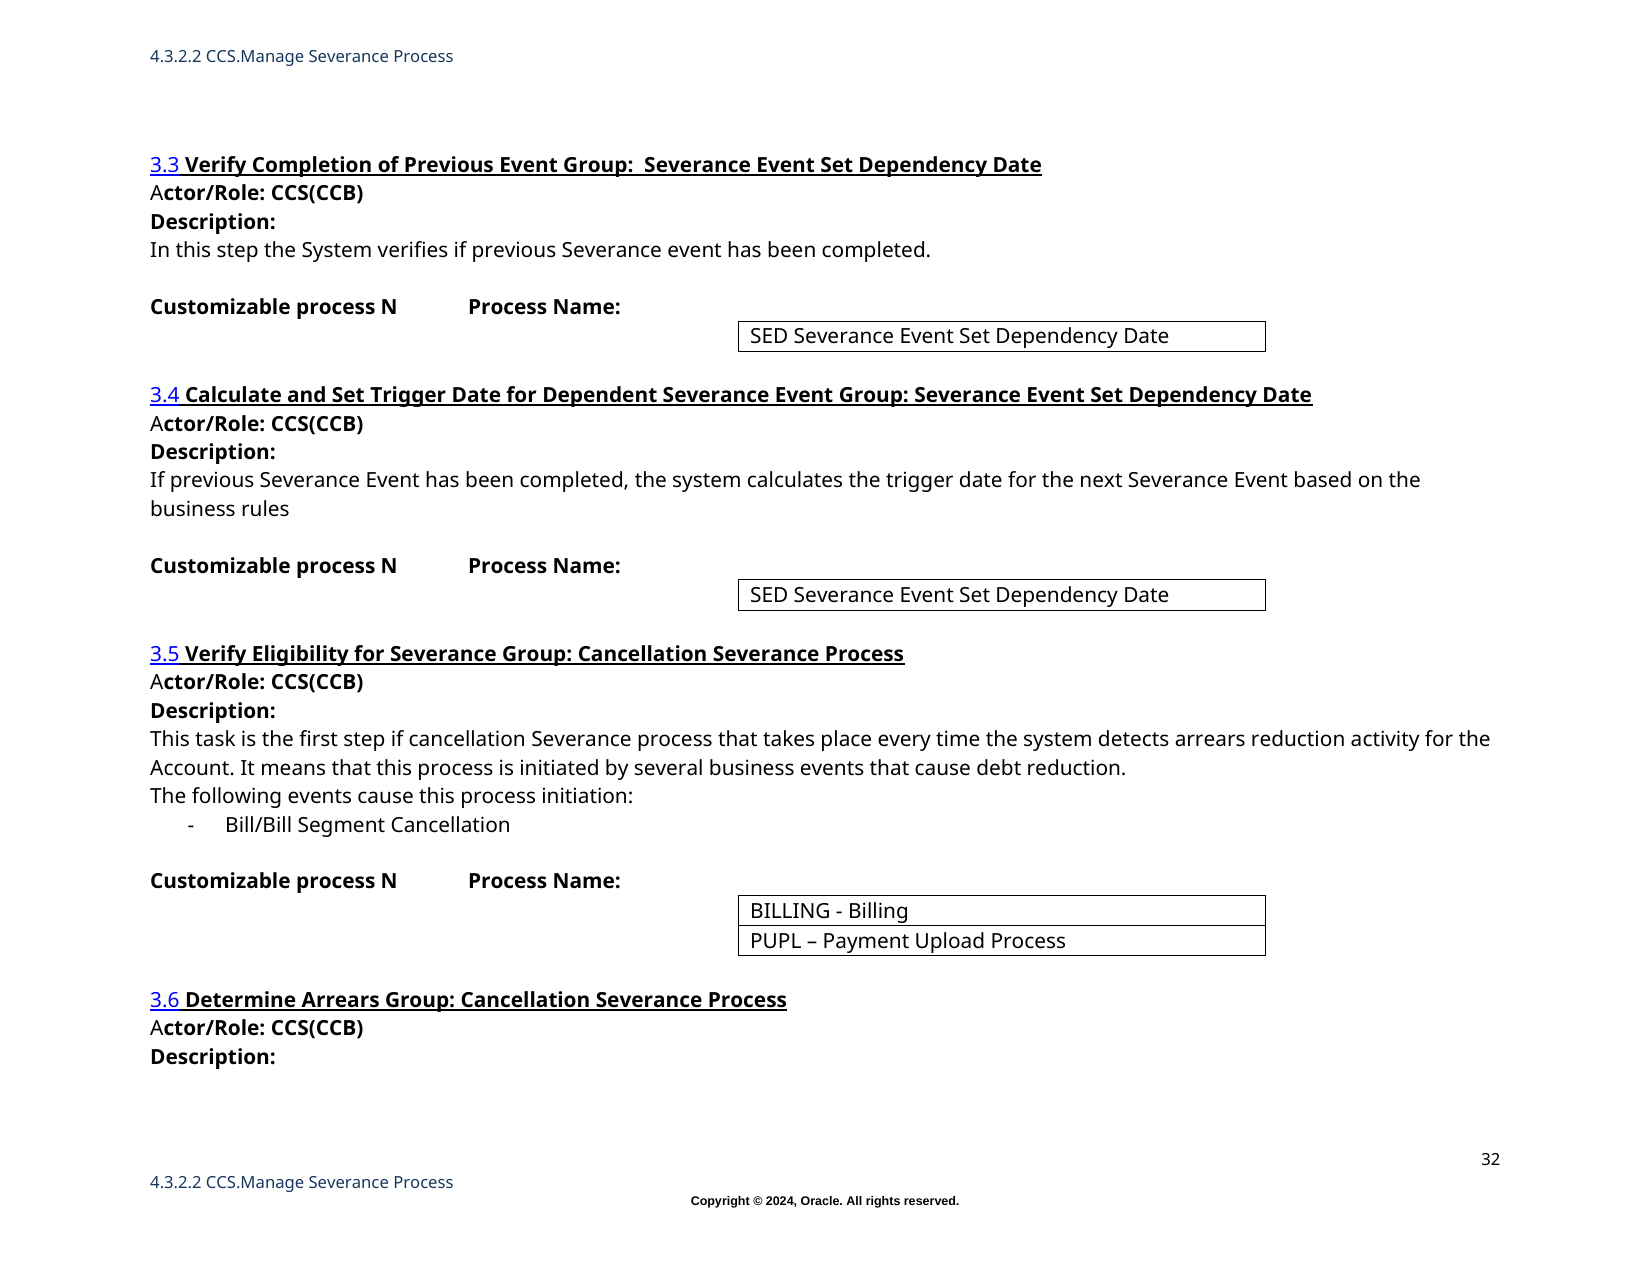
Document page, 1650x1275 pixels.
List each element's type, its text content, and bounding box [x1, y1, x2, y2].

text Description: [150, 696, 1500, 724]
table_header SED Severance Event Set Dependency Date [739, 580, 1265, 609]
text 3.6 Determine Arrears Group: Cancellation Severance Process [150, 985, 1500, 1013]
text In this step the System verifies if previous Severance event has been completed. [150, 235, 1500, 264]
text Actor/Role: CCS(CCB) [150, 1013, 1500, 1042]
text The following events cause this process initiation: [150, 781, 1500, 810]
table_cell PUPL – Payment Upload Process [739, 926, 1265, 955]
text Actor/Role: CCS(CCB) [150, 409, 1500, 437]
text Customizable process N Process Name: [150, 867, 1500, 895]
text This task is the first step if cancellation Severance process that takes place every time the system detects arrears reduction activity for the Account. It means that this process is initiated by several business events that cause debt reduction. [150, 724, 1500, 781]
text Actor/Role: CCS(CCB) [150, 667, 1500, 696]
text Description: [150, 437, 1500, 466]
text Description: [150, 1042, 1500, 1070]
text 3.3 Verify Completion of Previous Event Group: Severance Event Set Dependency Date [150, 150, 1500, 178]
text Description: [150, 207, 1500, 235]
text 3.5 Verify Eligibility for Severance Group: Cancellation Severance Process [150, 639, 1500, 667]
table_header BILLING - Billing [739, 896, 1265, 925]
list Bill/Bill Segment Cancellation [187, 810, 1500, 838]
text Customizable process N Process Name: [150, 292, 1500, 321]
text If previous Severance Event has been completed, the system calculates the trigger date for the next Severance Event based on the business rules [150, 466, 1500, 522]
table_header SED Severance Event Set Dependency Date [739, 322, 1265, 351]
text Actor/Role: CCS(CCB) [150, 178, 1500, 207]
text Customizable process N Process Name: [150, 551, 1500, 579]
text 3.4 Calculate and Set Trigger Date for Dependent Severance Event Group: Severance Event Set Dependency Date [150, 380, 1500, 409]
